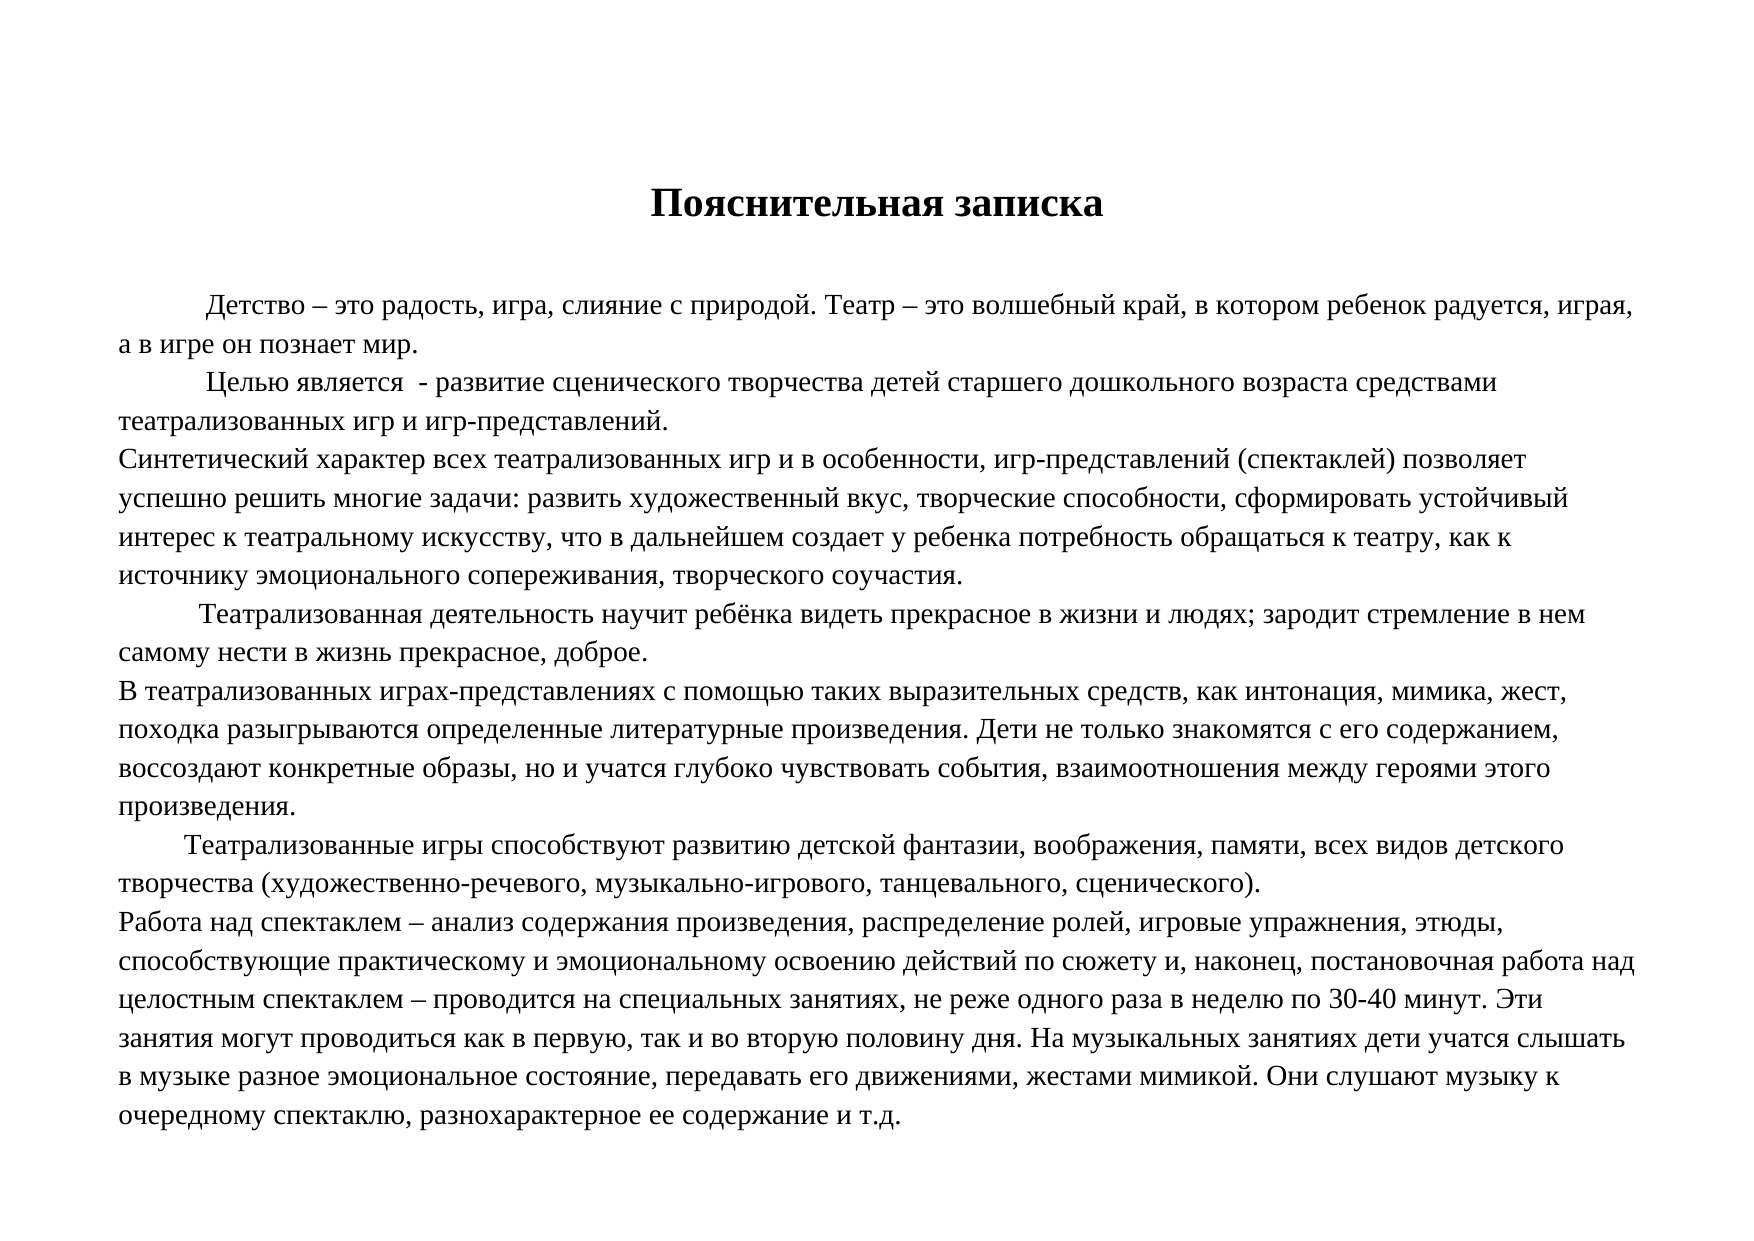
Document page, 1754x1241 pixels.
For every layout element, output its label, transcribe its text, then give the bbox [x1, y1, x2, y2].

text Работа над спектаклем – анализ содержания произведения, распределение ролей, игровые упражнения, этюды, способствующие практическому и эмоциональному освоению действий по сюжету и, наконец, постановочная работа над целостным спектаклем – проводится на специальных занятиях, не реже одного раза в неделю по 30-40 минут. Эти занятия могут проводиться как в первую, так и во вторую половину дня. На музыкальных занятиях дети учатся слышать в музыке разное эмоциональное состояние, передавать его движениями, жестами мимикой. Они слушают музыку к очередному спектаклю, разнохарактерное ее содержание и т.д. [118, 904, 1636, 1130]
text Театрализованная деятельность научит ребёнка видеть прекрасное в жизни и людях; зародит стремление в нем самому нести в жизнь прекрасное, доброе. [118, 596, 1636, 668]
text Детство – это радость, игра, слияние с природой. Театр – это волшебный край, в котором ребенок радуется, играя, а в игре он познает мир. [118, 287, 1636, 359]
text Синтетический характер всех театрализованных игр и в особенности, игр-представлений (спектаклей) позволяет успешно решить многие задачи: развить художественный вкус, творческие способности, сформировать устойчивый интерес к театральному искусству, что в дальнейшем создает у ребенка потребность обращаться к театру, как к источнику эмоционального сопереживания, творческого соучастия. [118, 442, 1636, 591]
text Театрализованные игры способствуют развитию детской фантазии, воображения, памяти, всех видов детского творчества (художественно-речевого, музыкально-игрового, танцевального, сценического). [118, 827, 1636, 899]
text Целью является - развитие сценического творчества детей старшего дошкольного возраста средствами театрализованных игр и игр-представлений. [118, 364, 1636, 437]
text В театрализованных играх-представлениях с помощью таких выразительных средств, как интонация, мимика, жест, походка разыгрываются определенные литературные произведения. Дети не только знакомятся с его содержанием, воссоздают конкретные образы, но и учатся глубоко чувствовать события, взаимоотношения между героями этого произведения. [118, 673, 1636, 822]
text Пояснительная записка [118, 177, 1636, 225]
